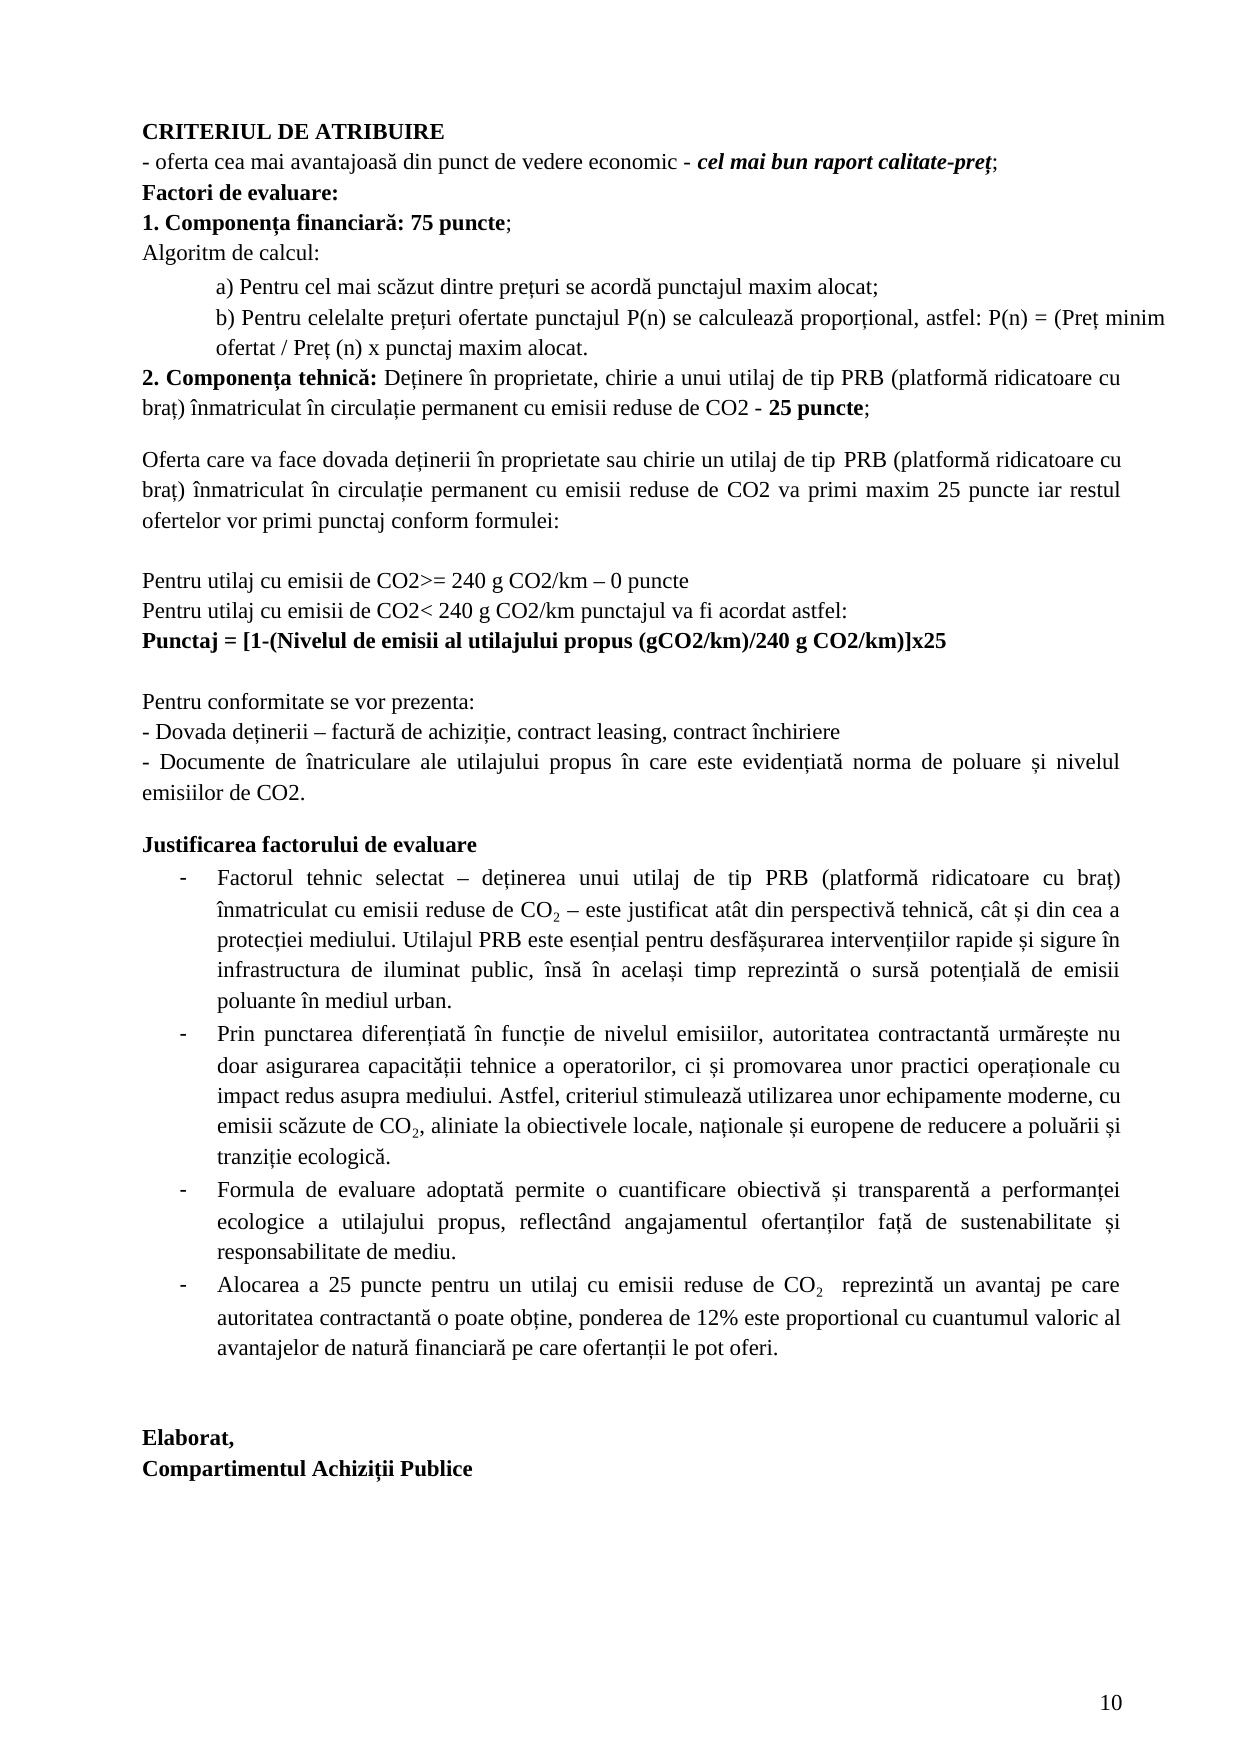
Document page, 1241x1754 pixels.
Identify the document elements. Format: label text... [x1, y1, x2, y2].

text Pentru utilaj cu emisii de CO2< 240 g CO2/km punctajul va fi acordat astfel: [142, 597, 1122, 624]
text Algoritm de calcul: [142, 239, 1122, 265]
text Pentru utilaj cu emisii de CO2>= 240 g CO2/km – 0 puncte [142, 567, 1122, 593]
list Prin punctarea diferențiată în funcție de nivelul emisiilor, autoritatea contractantă urmărește nu doar asigurarea capacității tehnice a operatorilor, ci și promovarea unor practici operaționale cu impact redus asupra mediului. Astfel, criteriul stimulează utilizarea unor echipamente moderne, cu emisii scăzute de CO₂, aliniate la obiectivele locale, naționale și europene de reducere a poluării și tranziție ecologică. [179, 1017, 1122, 1169]
list Formula de evaluare adoptată permite o cuantificare obiectivă și transparentă a performanței ecologice a utilajului propus, reflectând angajamentul ofertanților față de sustenabilitate și responsabilitate de mediu. [179, 1173, 1122, 1264]
text b) Pentru celelalte prețuri ofertate punctajul P(n) se calculează proporțional, astfel: P(n) = (Preț minim ofertat / Preț (n) x punctaj maxim alocat. [216, 303, 1166, 360]
text Compartimentul Achiziții Publice [142, 1454, 1122, 1481]
text Punctaj = [1-(Nivelul de emisii al utilajului propus (gCO2/km)/240 g CO2/km)]x25 [142, 628, 1122, 654]
text CRITERIUL DE ATRIBUIRE [142, 118, 1122, 144]
text 1. Componența financiară: 75 puncte; [142, 209, 1122, 235]
list Alocarea a 25 puncte pentru un utilaj cu emisii reduse de CO₂ reprezintă un avantaj pe care autoritatea contractantă o poate obține, ponderea de 12% este proportional cu cuantumul valoric al avantajelor de natură financiară pe care ofertanții le pot oferi. [179, 1268, 1122, 1360]
text Elaborat, [142, 1424, 1122, 1451]
text Factori de evaluare: [142, 178, 1122, 205]
text Oferta care va face dovada deținerii în proprietate sau chirie un utilaj de tip PRB (platformă ridicatoare cu braț) înmatriculat în circulație permanent cu emisii reduse de CO2 va primi maxim 25 puncte iar restul ofertelor vor primi punctaj conform formulei: [142, 446, 1122, 533]
text 2. Componența tehnică: Deținere în proprietate, chirie a unui utilaj de tip PRB (platformă ridicatoare cu braț) înmatriculat în circulație permanent cu emisii reduse de CO2 - 25 puncte; [142, 364, 1122, 421]
text Justificarea factorului de evaluare [142, 831, 1122, 857]
text - oferta cea mai avantajoasă din punct de vedere economic - cel mai bun raport calitate-preț; [142, 148, 1122, 175]
text - Dovada deținerii – factură de achiziție, contract leasing, contract închiriere [142, 718, 1122, 744]
text Pentru conformitate se vor prezenta: [142, 688, 1122, 714]
list Factorul tehnic selectat – deținerea unui utilaj de tip PRB (platformă ridicatoare cu braț) înmatriculat cu emisii reduse de CO₂ – este justificat atât din perspectivă tehnică, cât și din cea a protecției mediului. Utilajul PRB este esențial pentru desfășurarea intervențiilor rapide și sigure în infrastructura de iluminat public, însă în același timp reprezintă o sursă potențială de emisii poluante în mediul urban. [179, 861, 1122, 1013]
text a) Pentru cel mai scăzut dintre prețuri se acordă punctajul maxim alocat; [142, 273, 1166, 300]
text - Documente de înatriculare ale utilajului propus în care este evidențiată norma de poluare și nivelul emisiilor de CO2. [142, 748, 1122, 805]
